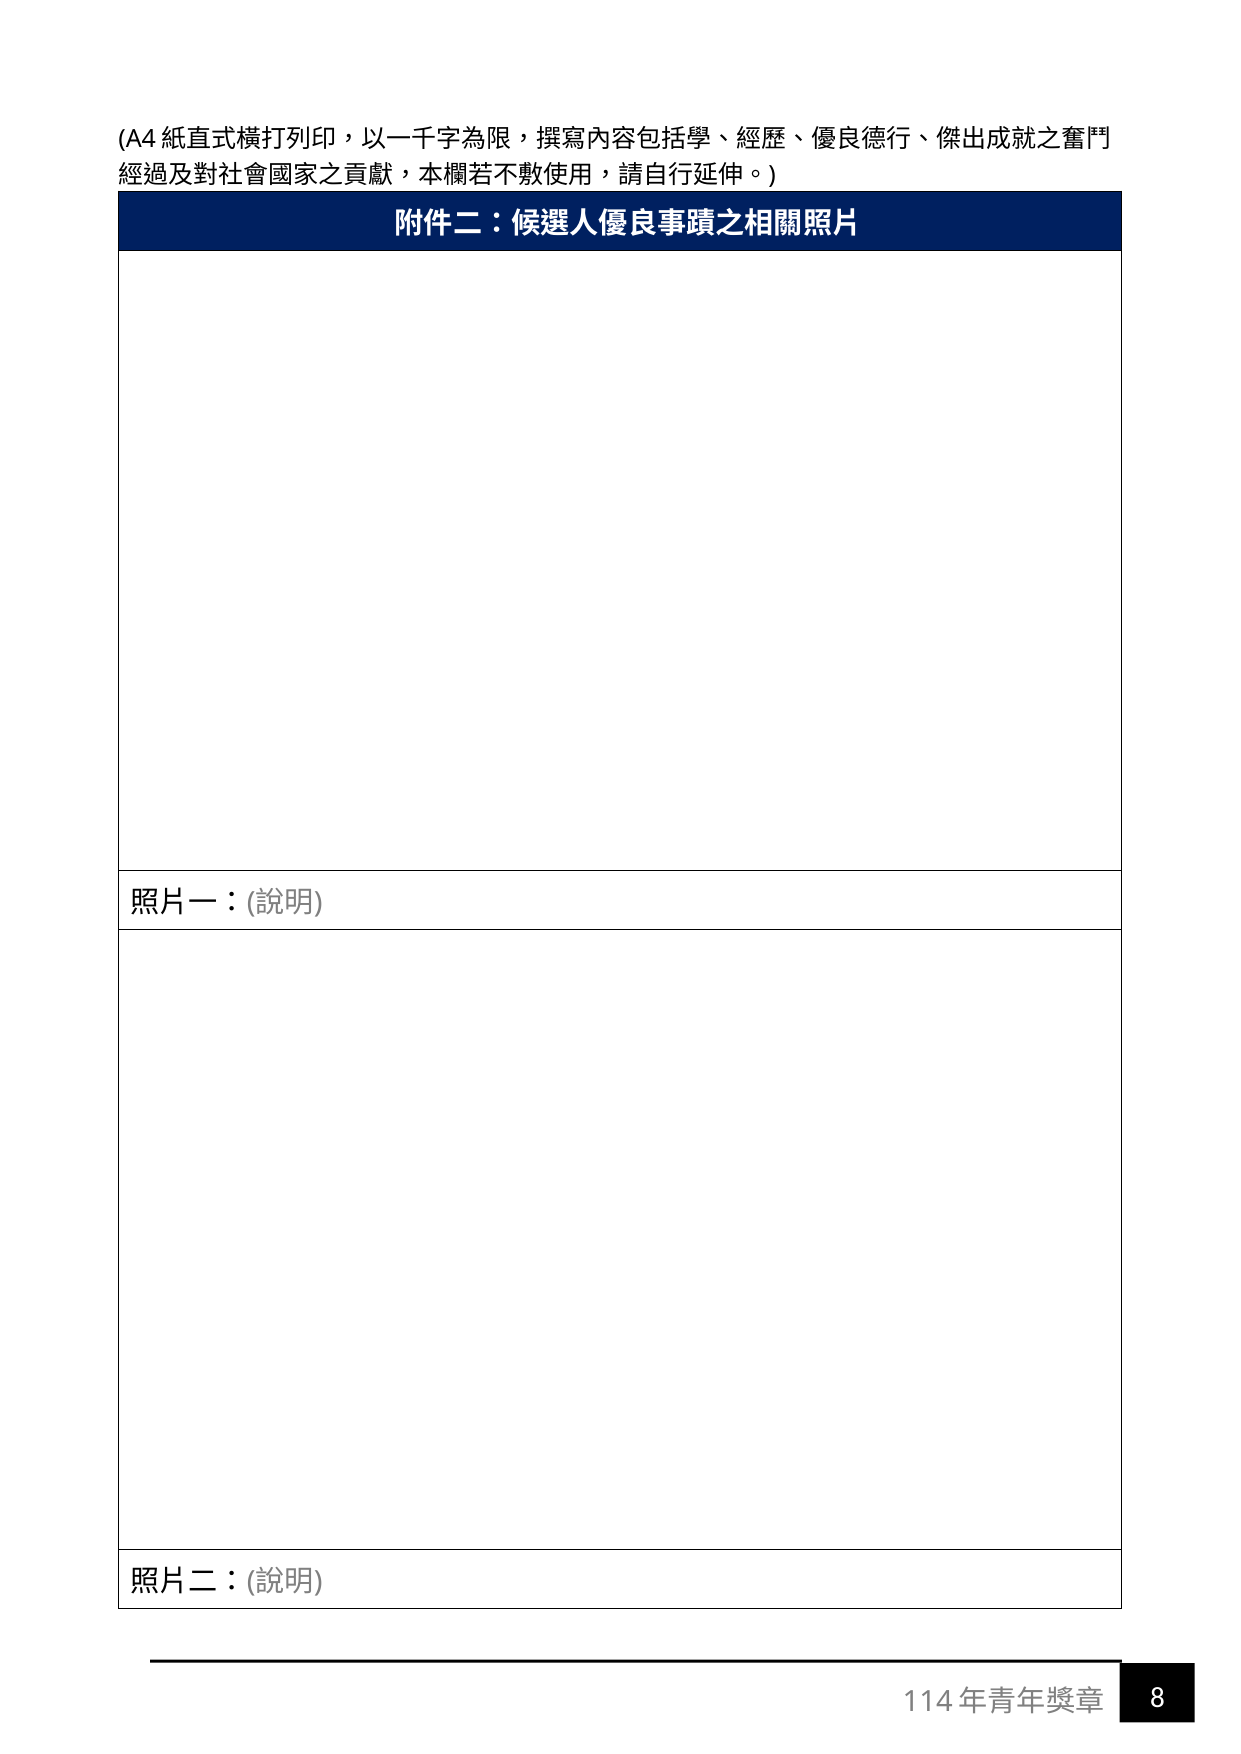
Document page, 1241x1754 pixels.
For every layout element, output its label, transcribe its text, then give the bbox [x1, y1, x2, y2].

table_header 附件二：候選人優良事蹟之相關照片 [119, 192, 1121, 250]
table_cell [119, 251, 1121, 870]
text (A4紙直式橫打列印，以一千字為限，撰寫內容包括學、經歷、優良德行、傑出成就之奮鬥經過及對社會國家之貢獻，本欄若不敷使用，請自行延伸。) [118, 118, 1122, 191]
table_cell 照片一：(說明) [119, 871, 1121, 929]
table_cell 照片二：(說明) [119, 1550, 1121, 1608]
table_cell [119, 930, 1121, 1549]
